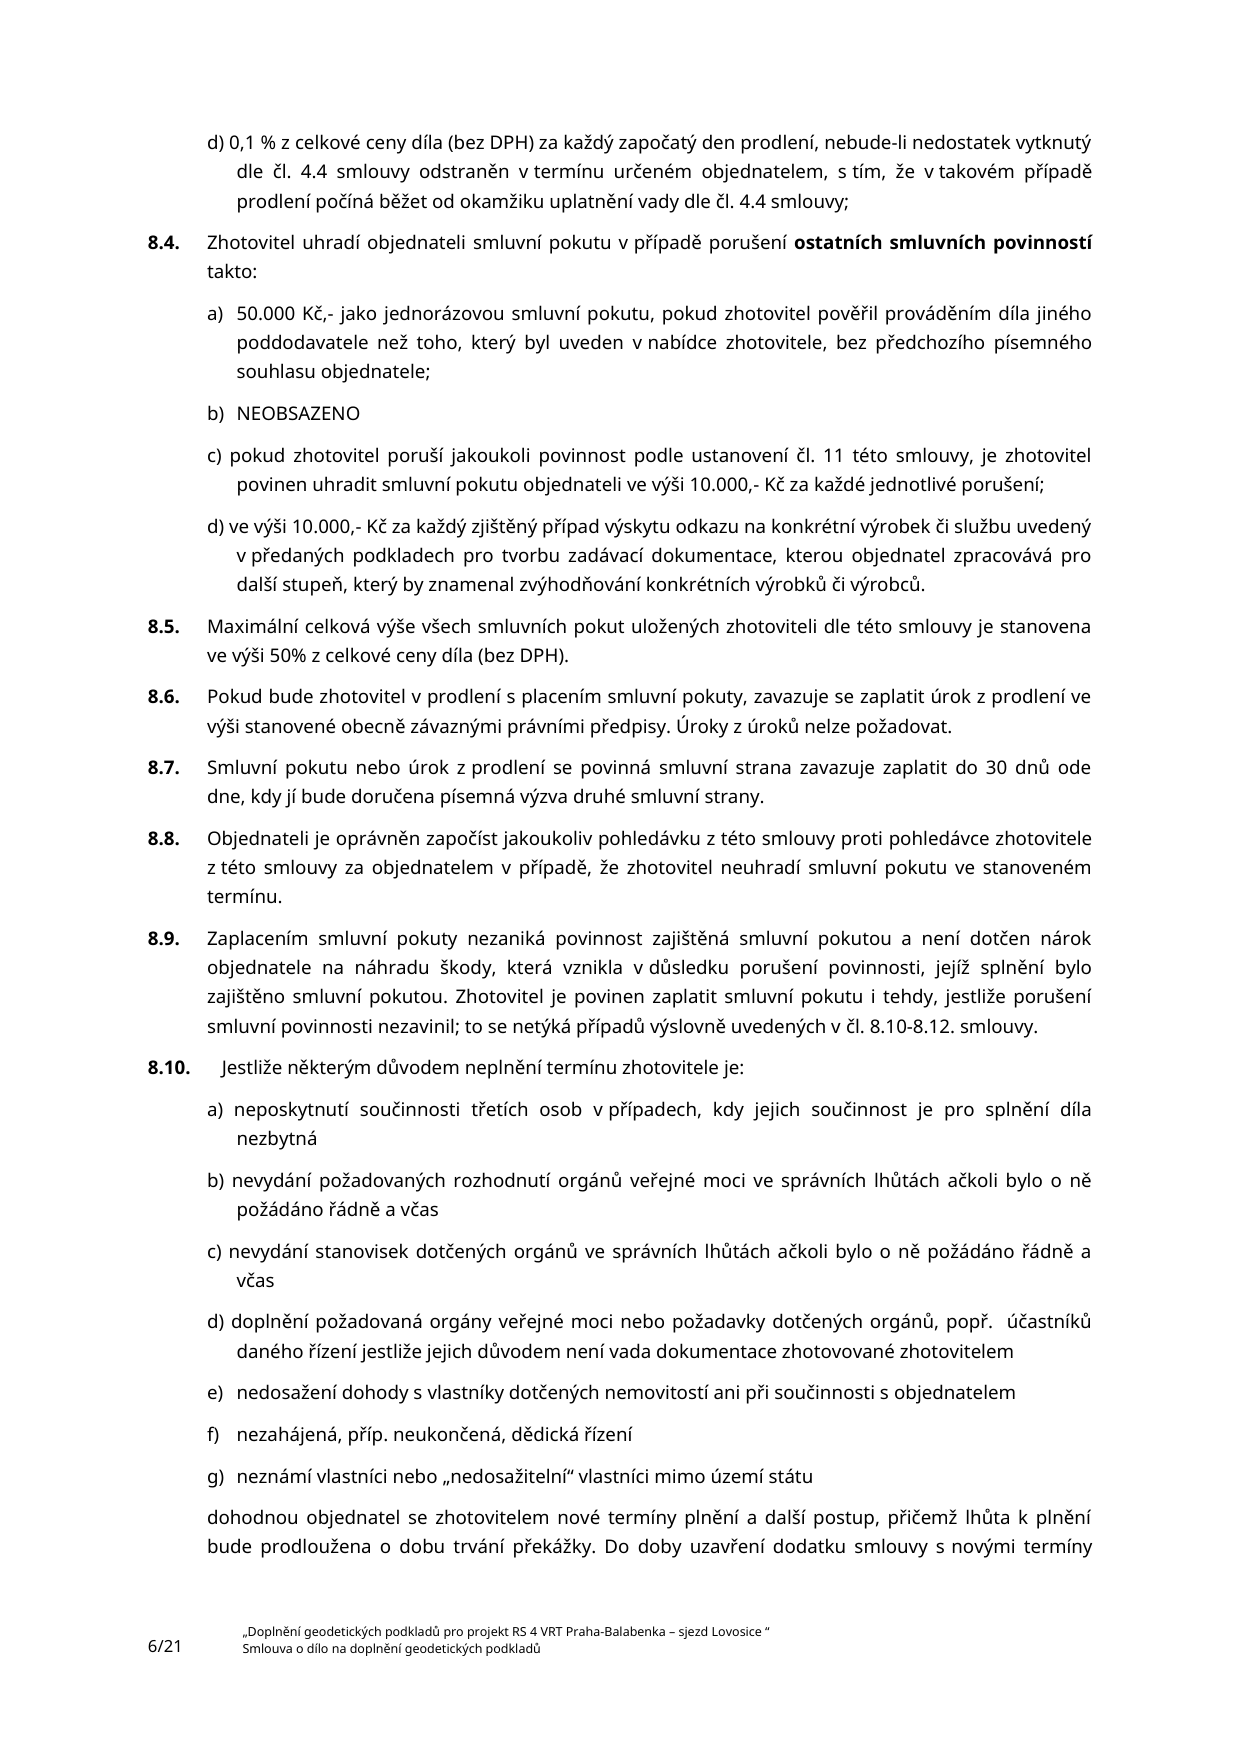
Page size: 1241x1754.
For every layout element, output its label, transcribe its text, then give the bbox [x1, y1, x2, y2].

text 8.6. Pokud bude zhotovitel v prodlení s placením smluvní pokuty, zavazuje se zaplatit úrok z prodlení ve výši stanovené obecně závaznými právními předpisy. Úroky z úroků nelze požadovat. [148, 681, 1092, 739]
text 8.8. Objednateli je oprávněn započíst jakoukoliv pohledávku z této smlouvy proti pohledávce zhotovitele z této smlouvy za objednatelem v případě, že zhotovitel neuhradí smluvní pokutu ve stanoveném termínu. [148, 822, 1092, 910]
text 8.7. Smluvní pokutu nebo úrok z prodlení se povinná smluvní strana zavazuje zaplatit do 30 dnů ode dne, kdy jí bude doručena písemná výzva druhé smluvní strany. [148, 751, 1092, 810]
text c) pokud zhotovitel poruší jakoukoli povinnost podle ustanovení čl. 11 této smlouvy, je zhotovitel povinen uhradit smluvní pokutu objednateli ve výši 10.000,- Kč za každé jednotlivé porušení; [207, 439, 1092, 497]
text 8.9. Zaplacením smluvní pokuty nezaniká povinnost zajištěná smluvní pokutou a není dotčen nárok objednatele na náhradu škody, která vznikla v důsledku porušení povinnosti, jejíž splnění bylo zajištěno smluvní pokutou. Zhotovitel je povinen zaplatit smluvní pokutu i tehdy, jestliže porušení smluvní povinnosti nezavinil; to se netýká případů výslovně uvedených v čl. 8.10-8.12. smlouvy. [148, 922, 1092, 1039]
text d) doplnění požadovaná orgány veřejné moci nebo požadavky dotčených orgánů, popř. účastníků daného řízení jestliže jejich důvodem není vada dokumentace zhotovované zhotovitelem [207, 1306, 1092, 1364]
text d) ve výši 10.000,- Kč za každý zjištěný případ výskytu odkazu na konkrétní výrobek či službu uvedený v předaných podkladech pro tvorbu zadávací dokumentace, kterou objednatel zpracovává pro další stupeň, který by znamenal zvýhodňování konkrétních výrobků či výrobců. [207, 510, 1092, 597]
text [207, 1501, 1092, 1560]
text d) 0,1 % z celkové ceny díla (bez DPH) za každý započatý den prodlení, nebude-li nedostatek vytknutý dle čl. 4.4 smlouvy odstraněn v termínu určeném objednatelem, s tím, že v takovém případě prodlení počíná běžet od okamžiku uplatnění vady dle čl. 4.4 smlouvy; [207, 126, 1092, 214]
text a) 50.000 Kč,- jako jednorázovou smluvní pokutu, pokud zhotovitel pověřil prováděním díla jiného poddodavatele než toho, který byl uveden v nabídce zhotovitele, bez předchozího písemného souhlasu objednatele; [207, 297, 1092, 385]
text c) nevydání stanovisek dotčených orgánů ve správních lhůtách ačkoli bylo o ně požádáno řádně a včas [207, 1235, 1092, 1293]
text 8.5. Maximální celková výše všech smluvních pokut uložených zhotoviteli dle této smlouvy je stanovena ve výši 50% z celkové ceny díla (bez DPH). [148, 610, 1092, 668]
subtitle 8.4. Zhotovitel uhradí objednateli smluvní pokutu v případě porušení ostatních smluvních povinností takto: [148, 226, 1092, 285]
text a) neposkytnutí součinnosti třetích osob v případech, kdy jejich součinnost je pro splnění díla nezbytná [207, 1093, 1092, 1151]
text g) neznámí vlastníci nebo „nedosažitelní“ vlastníci mimo území státu [207, 1460, 1092, 1489]
text b) nevydání požadovaných rozhodnutí orgánů veřejné moci ve správních lhůtách ačkoli bylo o ně požádáno řádně a včas [207, 1164, 1092, 1222]
text f) nezahájená, příp. neukončená, dědická řízení [207, 1418, 1092, 1447]
text 8.10. Jestliže některým důvodem neplnění termínu zhotovitele je: [148, 1051, 1092, 1081]
text e) nedosažení dohody s vlastníky dotčených nemovitostí ani při součinnosti s objednatelem [207, 1376, 1092, 1406]
text b) NEOBSAZENO [207, 397, 1092, 426]
